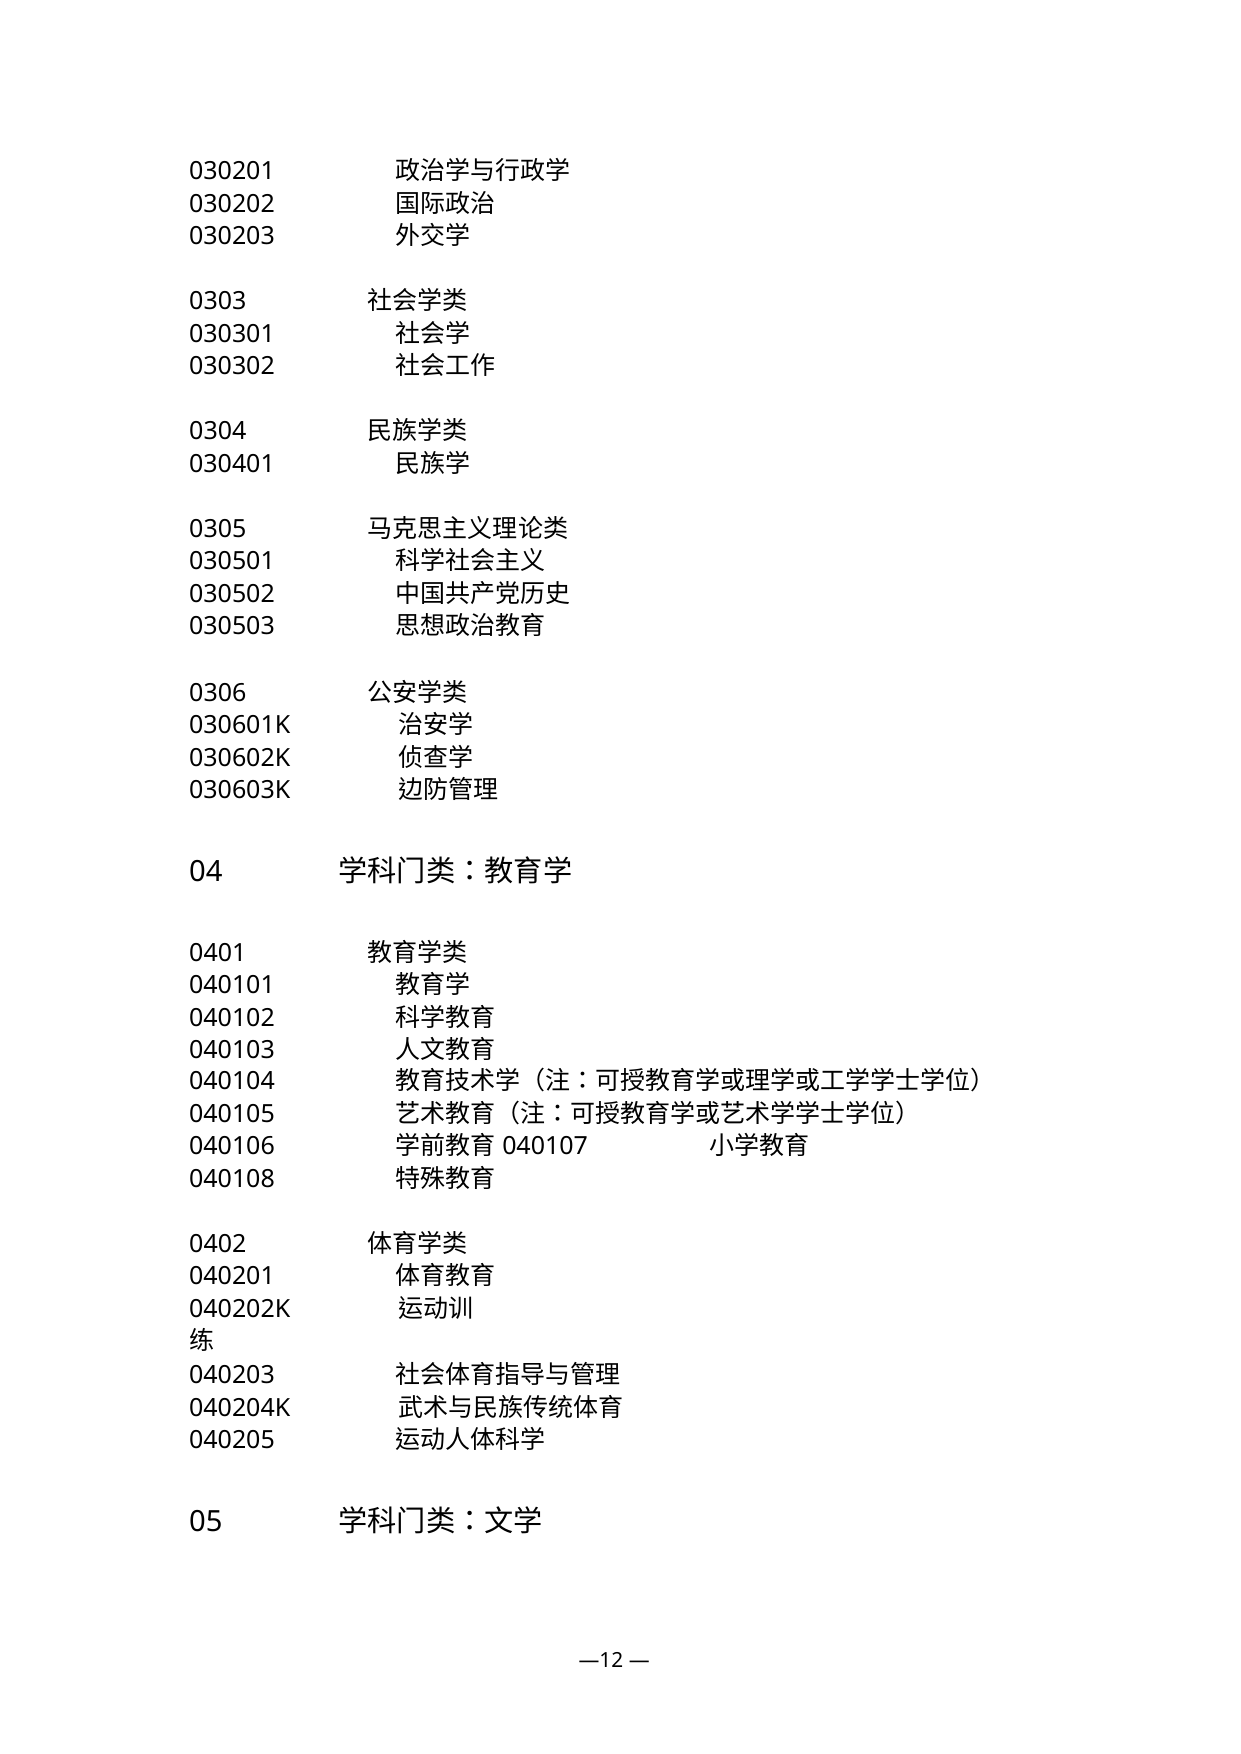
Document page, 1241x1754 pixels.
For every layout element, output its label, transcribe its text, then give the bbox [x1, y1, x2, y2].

text 040203 社会体育指导与管理 [189, 1363, 1230, 1389]
text 040104 教育技术学（注：可授教育学或理学或工学学士学位） 040105 艺术教育（注：可授教育学或艺术学学士学位） 040106 学前教育 040107 小学教育 040108 特殊教育 [189, 1064, 996, 1194]
text 040102 科学教育 [189, 1005, 1230, 1031]
text 0401 教育学类 [189, 940, 1230, 966]
text 0402 体育学类 040201 体育教育 040202K 运动训练 [189, 1226, 496, 1356]
text —12 — [578, 1650, 1230, 1672]
text 0303 社会学类 030301 社会学 030302 社会工作 [189, 284, 1230, 381]
text 030601K 治安学 [189, 713, 1230, 739]
text 040205 运动人体科学 [189, 1428, 1230, 1454]
text 040103 人文教育 [189, 1038, 1230, 1064]
text 0305 马克思主义理论类 030501 科学社会主义 030502 中国共产党历史 030503 思想政治教育 [189, 511, 572, 641]
text 0306 公安学类 [189, 680, 1230, 706]
text 040204K 武术与民族传统体育 [189, 1395, 1230, 1421]
text 030602K 侦查学 [189, 745, 1230, 771]
text 04 学科门类：教育学 [189, 857, 1230, 887]
text 05 学科门类：文学 [189, 1507, 1230, 1537]
text 030201 政治学与行政学 030202 国际政治 030203 外交学 [189, 154, 1230, 251]
text 040101 教育学 [189, 973, 1230, 999]
text 0304 民族学类 030401 民族学 [189, 414, 1230, 479]
text 030603K 边防管理 [189, 778, 1230, 804]
